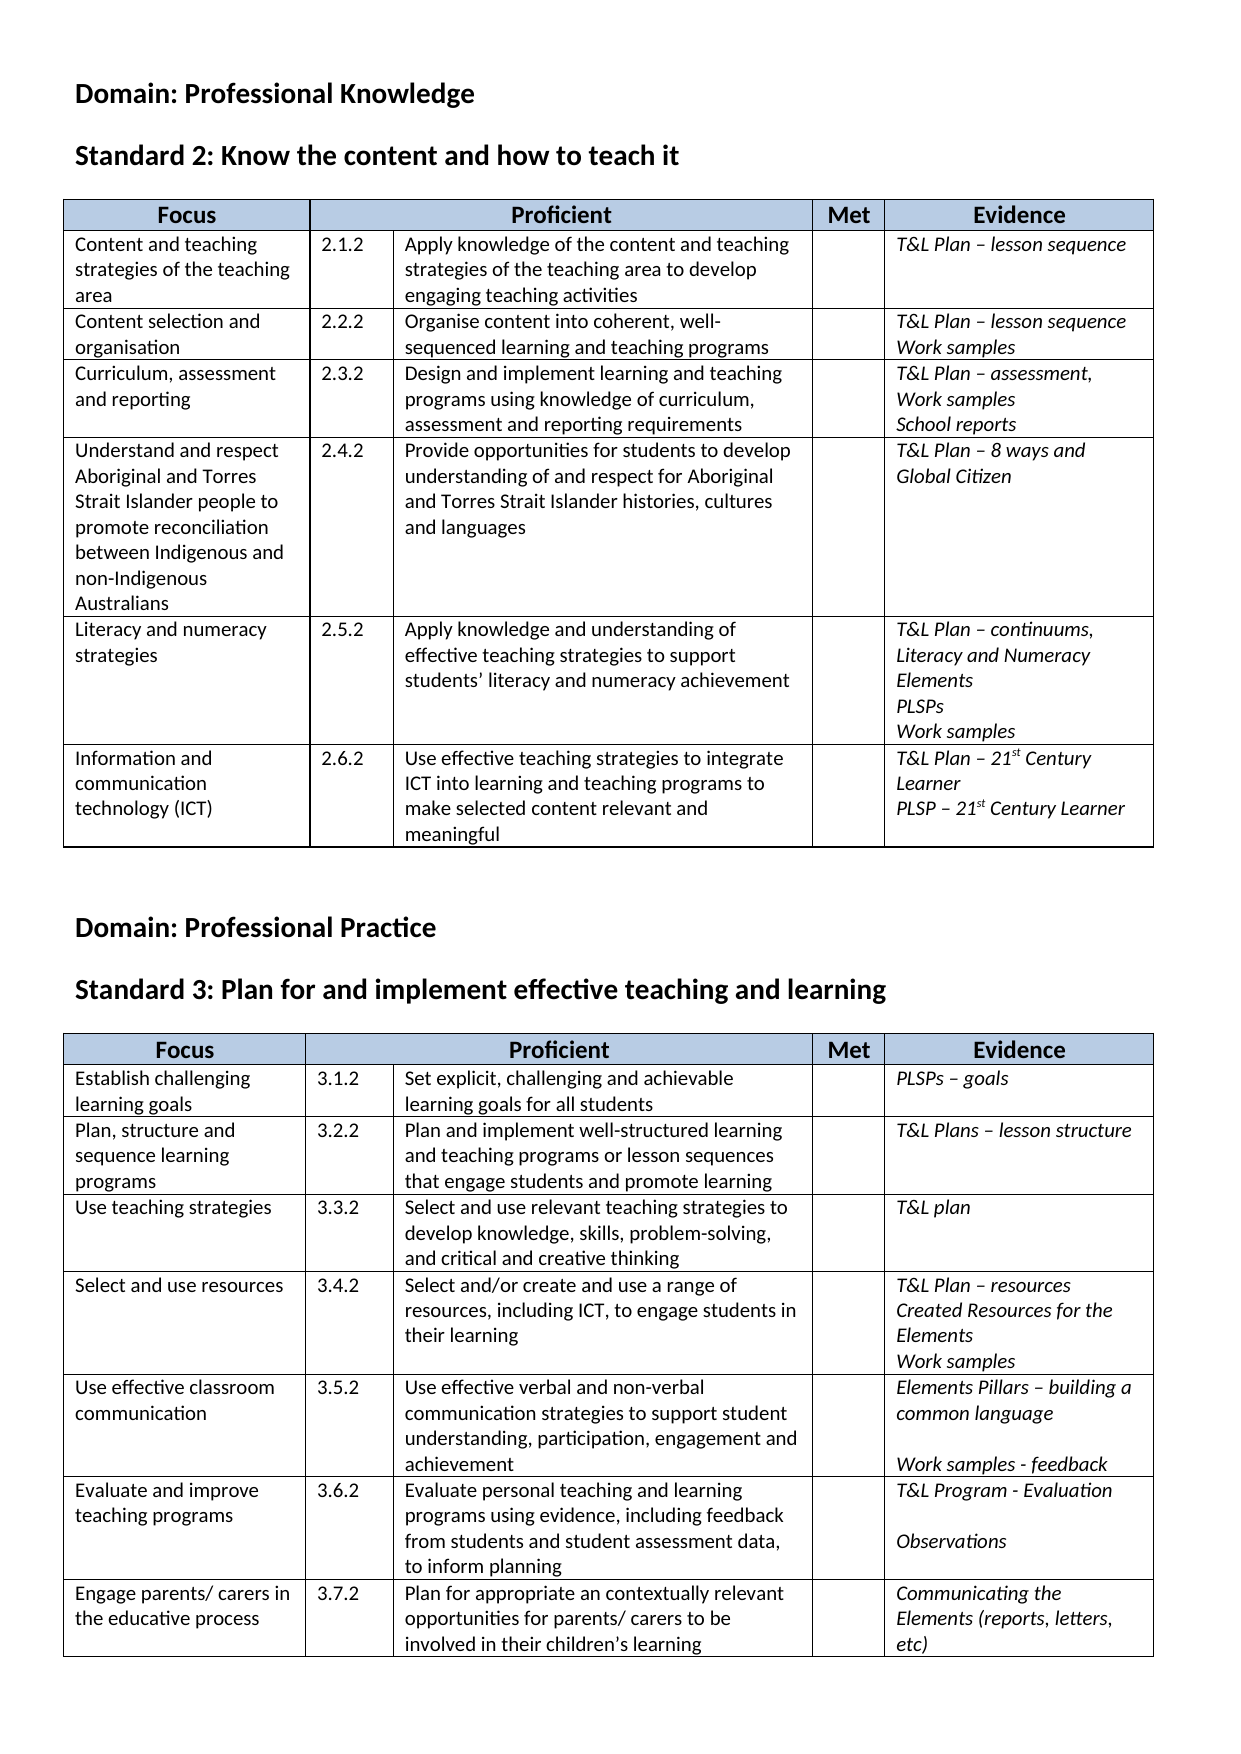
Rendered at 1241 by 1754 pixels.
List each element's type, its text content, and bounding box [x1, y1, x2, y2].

table_cell [813, 1065, 884, 1116]
table_cell Communicating the Elements (reports, letters, etc) [885, 1580, 1153, 1656]
table_cell T&L Plan – continuums, Literacy and Numeracy Elements PLSPs Work samples [885, 617, 1153, 744]
table_cell Use effective verbal and non-verbal communication strategies to support student understanding, participation, engagement and achievement [394, 1375, 812, 1476]
table_cell T&L plan [885, 1195, 1153, 1271]
table_header Proficient [306, 1034, 812, 1064]
text Standard 2: Know the content and how to teach it [75, 137, 1165, 172]
table_cell Use effective teaching strategies to integrate ICT into learning and teaching programs to make selected content relevant and meaningful [394, 745, 812, 846]
table_cell PLSPs – goals [885, 1065, 1153, 1116]
table_cell Evaluate and improve teaching programs [64, 1477, 305, 1579]
table_cell 3.3.2 [306, 1195, 393, 1271]
table_cell Set explicit, challenging and achievable learning goals for all students [394, 1065, 812, 1116]
table_cell [813, 231, 884, 307]
table_cell Organise content into coherent, well-sequenced learning and teaching programs [394, 309, 812, 359]
table_cell Use teaching strategies [64, 1195, 305, 1271]
table_cell 3.7.2 [306, 1580, 393, 1656]
table_cell Engage parents/ carers in the educative process [64, 1580, 305, 1656]
table_cell 2.3.2 [311, 360, 393, 437]
text Domain: Professional Knowledge [75, 75, 1165, 111]
table_cell [813, 438, 884, 616]
table_header Proficient [311, 200, 812, 230]
table_cell Apply knowledge of the content and teaching strategies of the teaching area to develop engaging teaching activities [394, 231, 812, 307]
table_cell Evaluate personal teaching and learning programs using evidence, including feedback from students and student assessment data, to inform planning [394, 1477, 812, 1579]
table_cell Use effective classroom communication [64, 1375, 305, 1476]
text Standard 3: Plan for and implement effective teaching and learning [75, 971, 1165, 1007]
table_cell Select and/or create and use a range of resources, including ICT, to engage students in their learning [394, 1272, 812, 1373]
table_cell 3.4.2 [306, 1272, 393, 1373]
table_cell 3.2.2 [306, 1117, 393, 1193]
table_cell 2.1.2 [311, 231, 393, 307]
table_cell Apply knowledge and understanding of effective teaching strategies to support students’ literacy and numeracy achievement [394, 617, 812, 744]
table_cell Content and teaching strategies of the teaching area [64, 231, 309, 307]
table_cell T&L Plan – 21st Century Learner PLSP – 21st Century Learner [885, 745, 1153, 846]
table_cell [813, 617, 884, 744]
table_cell 2.6.2 [311, 745, 393, 846]
table_header Focus [64, 1034, 305, 1064]
table_cell 3.1.2 [306, 1065, 393, 1116]
table_cell T&L Plan – resources Created Resources for the Elements Work samples [885, 1272, 1153, 1373]
table_cell Provide opportunities for students to develop understanding of and respect for Aboriginal and Torres Strait Islander histories, cultures and languages [394, 438, 812, 616]
table_cell Design and implement learning and teaching programs using knowledge of curriculum, assessment and reporting requirements [394, 360, 812, 437]
table_cell T&L Plans – lesson structure [885, 1117, 1153, 1193]
table_header Focus [64, 200, 309, 230]
table_cell [813, 1195, 884, 1271]
table_cell [813, 745, 884, 846]
table_cell [813, 1580, 884, 1656]
table_cell Understand and respect Aboriginal and Torres Strait Islander people to promote reconciliation between Indigenous and non-Indigenous Australians [64, 438, 309, 616]
table_cell Literacy and numeracy strategies [64, 617, 309, 744]
table_cell Establish challenging learning goals [64, 1065, 305, 1116]
table_cell Elements Pillars – building a common language Work samples - feedback [885, 1375, 1153, 1476]
table_cell T&L Plan – lesson sequence Work samples [885, 309, 1153, 359]
table_cell 2.5.2 [311, 617, 393, 744]
table_cell Plan, structure and sequence learning programs [64, 1117, 305, 1193]
table_cell Plan and implement well-structured learning and teaching programs or lesson sequences that engage students and promote learning [394, 1117, 812, 1193]
table_cell Content selection and organisation [64, 309, 309, 359]
table_cell [813, 1375, 884, 1476]
text Domain: Professional Practice [75, 909, 1165, 945]
table_cell [813, 1272, 884, 1373]
table_cell Curriculum, assessment and reporting [64, 360, 309, 437]
table_header Evidence [885, 200, 1153, 230]
table_cell Select and use resources [64, 1272, 305, 1373]
table_cell T&L Plan – 8 ways and Global Citizen [885, 438, 1153, 616]
table_header Met [813, 1034, 884, 1064]
table_cell T&L Plan – lesson sequence [885, 231, 1153, 307]
table_cell [813, 309, 884, 359]
table_cell [813, 1117, 884, 1193]
table_cell [813, 360, 884, 437]
table_cell T&L Program - Evaluation Observations [885, 1477, 1153, 1579]
table_cell T&L Plan – assessment, Work samples School reports [885, 360, 1153, 437]
table_cell Plan for appropriate an contextually relevant opportunities for parents/ carers to be involved in their children’s learning [394, 1580, 812, 1656]
table_cell 3.5.2 [306, 1375, 393, 1476]
table_cell Information and communication technology (ICT) [64, 745, 309, 846]
table_header Met [813, 200, 884, 230]
table_cell Select and use relevant teaching strategies to develop knowledge, skills, problem-solving, and critical and creative thinking [394, 1195, 812, 1271]
table_cell 3.6.2 [306, 1477, 393, 1579]
table_cell 2.2.2 [311, 309, 393, 359]
table_cell 2.4.2 [311, 438, 393, 616]
table_cell [813, 1477, 884, 1579]
table_header Evidence [885, 1034, 1153, 1064]
